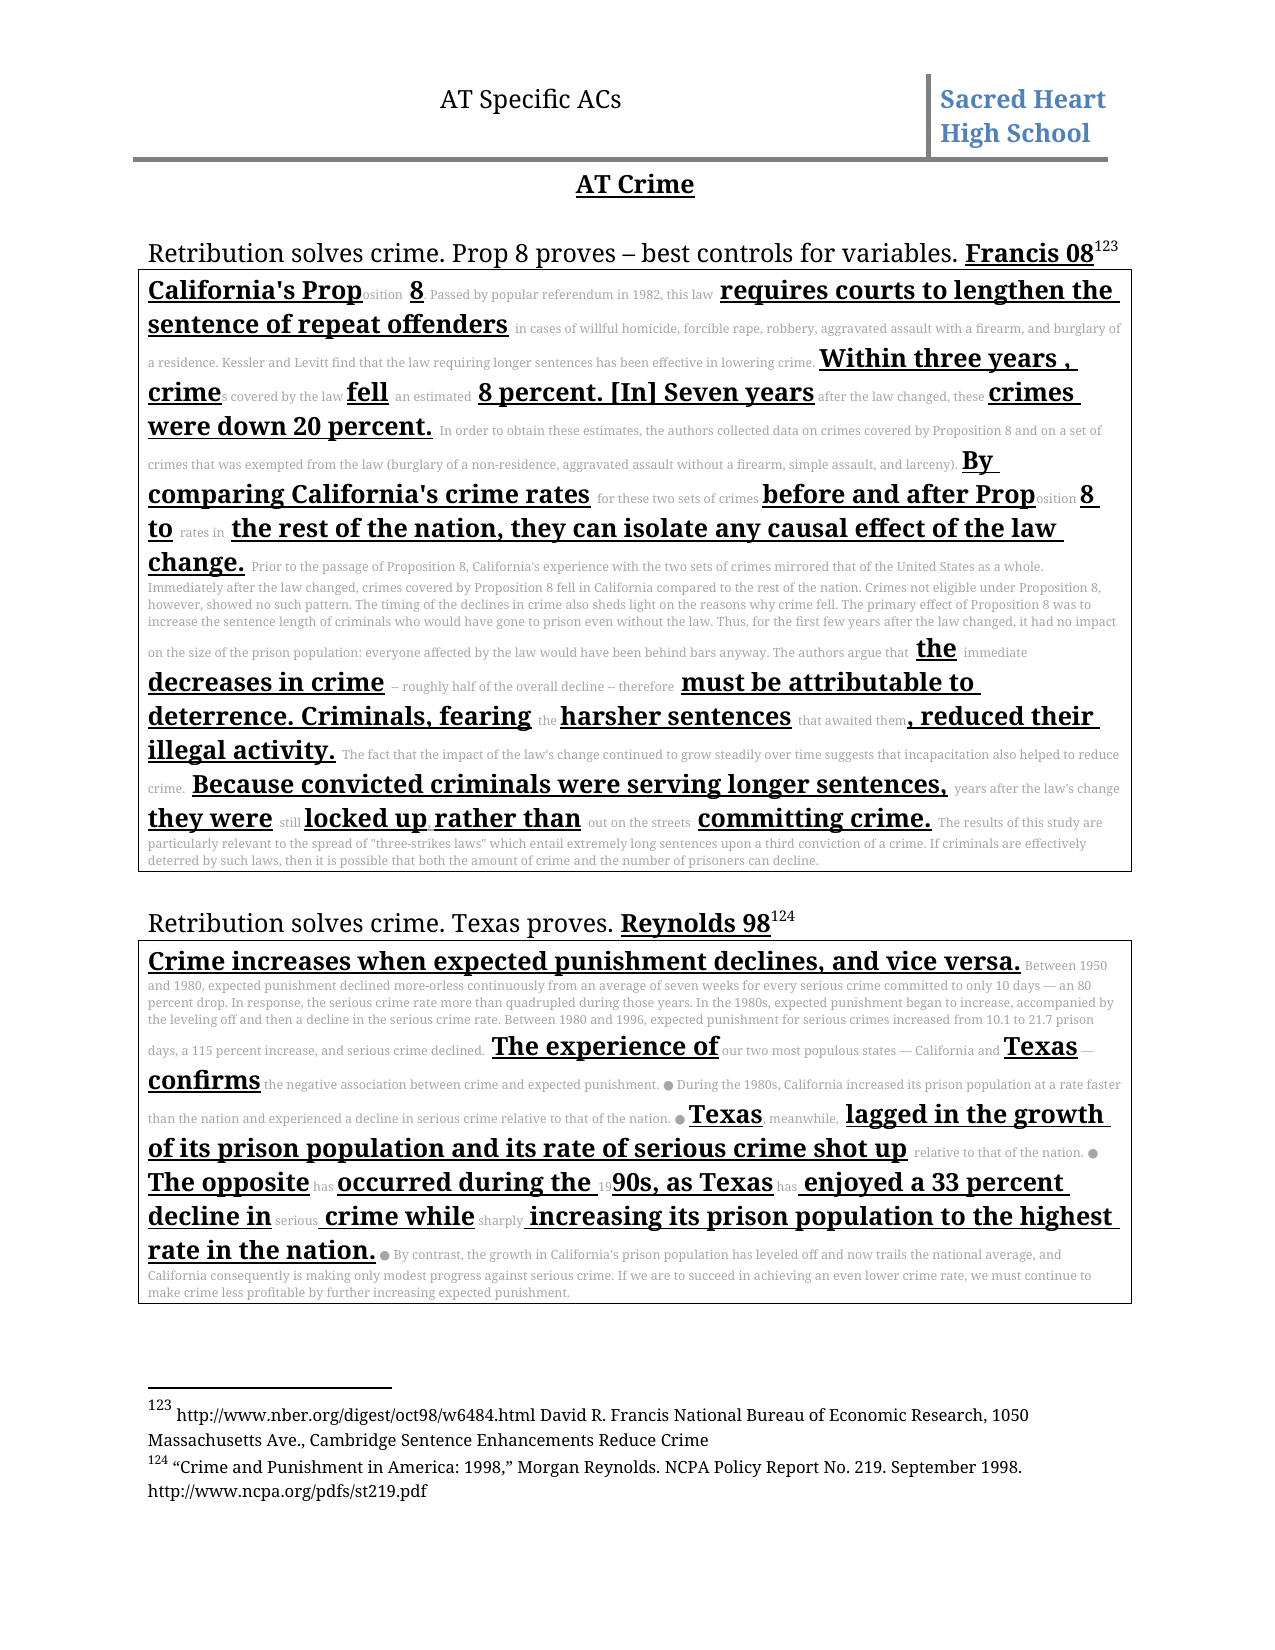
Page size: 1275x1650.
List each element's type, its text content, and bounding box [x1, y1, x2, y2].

text Crime increases when expected punishment declines, and vice versa. Between 1950 and 1980, expected punishment declined more-orless continuously from an average of seven weeks for every serious crime committed to only 10 days — an 80 percent drop. In response, the serious crime rate more than quadrupled during those years. In the 1980s, expected punishment began to increase, accompanied by the leveling off and then a decline in the serious crime rate. Between 1980 and 1996, expected punishment for serious crimes increased from 10.1 to 21.7 prison days, a 115 percent increase, and serious crime declined. The experience of our two most populous states — California and Texas — confirms the negative association between crime and expected punishment. ● During the 1980s, California increased its prison population at a rate faster than the nation and experienced a decline in serious crime relative to that of the nation. ● Texas, meanwhile, lagged in the growth of its prison population and its rate of serious crime shot up relative to that of the nation. ● The opposite has occurred during the 1990s, as Texas has enjoyed a 33 percent decline in serious crime while sharply increasing its prison population to the highest rate in the nation. ● By contrast, the growth in California’s prison population has leveled off and now trails the national average, and California consequently is making only modest progress against serious crime. If we are to succeed in achieving an even lower crime rate, we must continue to make crime less profitable by further increasing expected punishment. [139, 941, 1131, 1303]
text California's Proposition 8. Passed by popular referendum in 1982, this law requires courts to lengthen the sentence of repeat offenders in cases of willful homicide, forcible rape, robbery, aggravated assault with a firearm, and burglary of a residence. Kessler and Levitt find that the law requiring longer sentences has been effective in lowering crime. Within three years , crimes covered by the law fell an estimated 8 percent. [In] Seven years after the law changed, these crimes were down 20 percent. In order to obtain these estimates, the authors collected data on crimes covered by Proposition 8 and on a set of crimes that was exempted from the law (burglary of a non-residence, aggravated assault without a firearm, simple assault, and larceny). By comparing California's crime rates for these two sets of crimes before and after Proposition 8 to rates in the rest of the nation, they can isolate any causal effect of the law change. Prior to the passage of Proposition 8, California's experience with the two sets of crimes mirrored that of the United States as a whole. Immediately after the law changed, crimes covered by Proposition 8 fell in California compared to the rest of the nation. Crimes not eligible under Proposition 8, however, showed no such pattern. The timing of the declines in crime also sheds light on the reasons why crime fell. The primary effect of Proposition 8 was to increase the sentence length of criminals who would have gone to prison even without the law. Thus, for the first few years after the law changed, it had no impact on the size of the prison population: everyone affected by the law would have been behind bars anyway. The authors argue that the immediate decreases in crime -- roughly half of the overall decline -- therefore must be attributable to deterrence. Criminals, fearing the harsher sentences that awaited them, reduced their illegal activity. The fact that the impact of the law's change continued to grow steadily over time suggests that incapacitation also helped to reduce crime. Because convicted criminals were serving longer sentences, years after the law's change they were still locked up, rather than out on the streets committing crime. The results of this study are particularly relevant to the spread of "three-strikes laws" which entail extremely long sentences upon a third conviction of a crime. If criminals are effectively deterred by such laws, then it is possible that both the amount of crime and the number of prisoners can decline. [139, 270, 1131, 871]
text Retribution solves crime. Prop 8 proves – best controls for variables. Francis 08 [148, 235, 1122, 269]
text Retribution solves crime. Texas proves. Reynolds 98 [148, 906, 1122, 940]
subtitle AT Crime [148, 167, 1122, 201]
